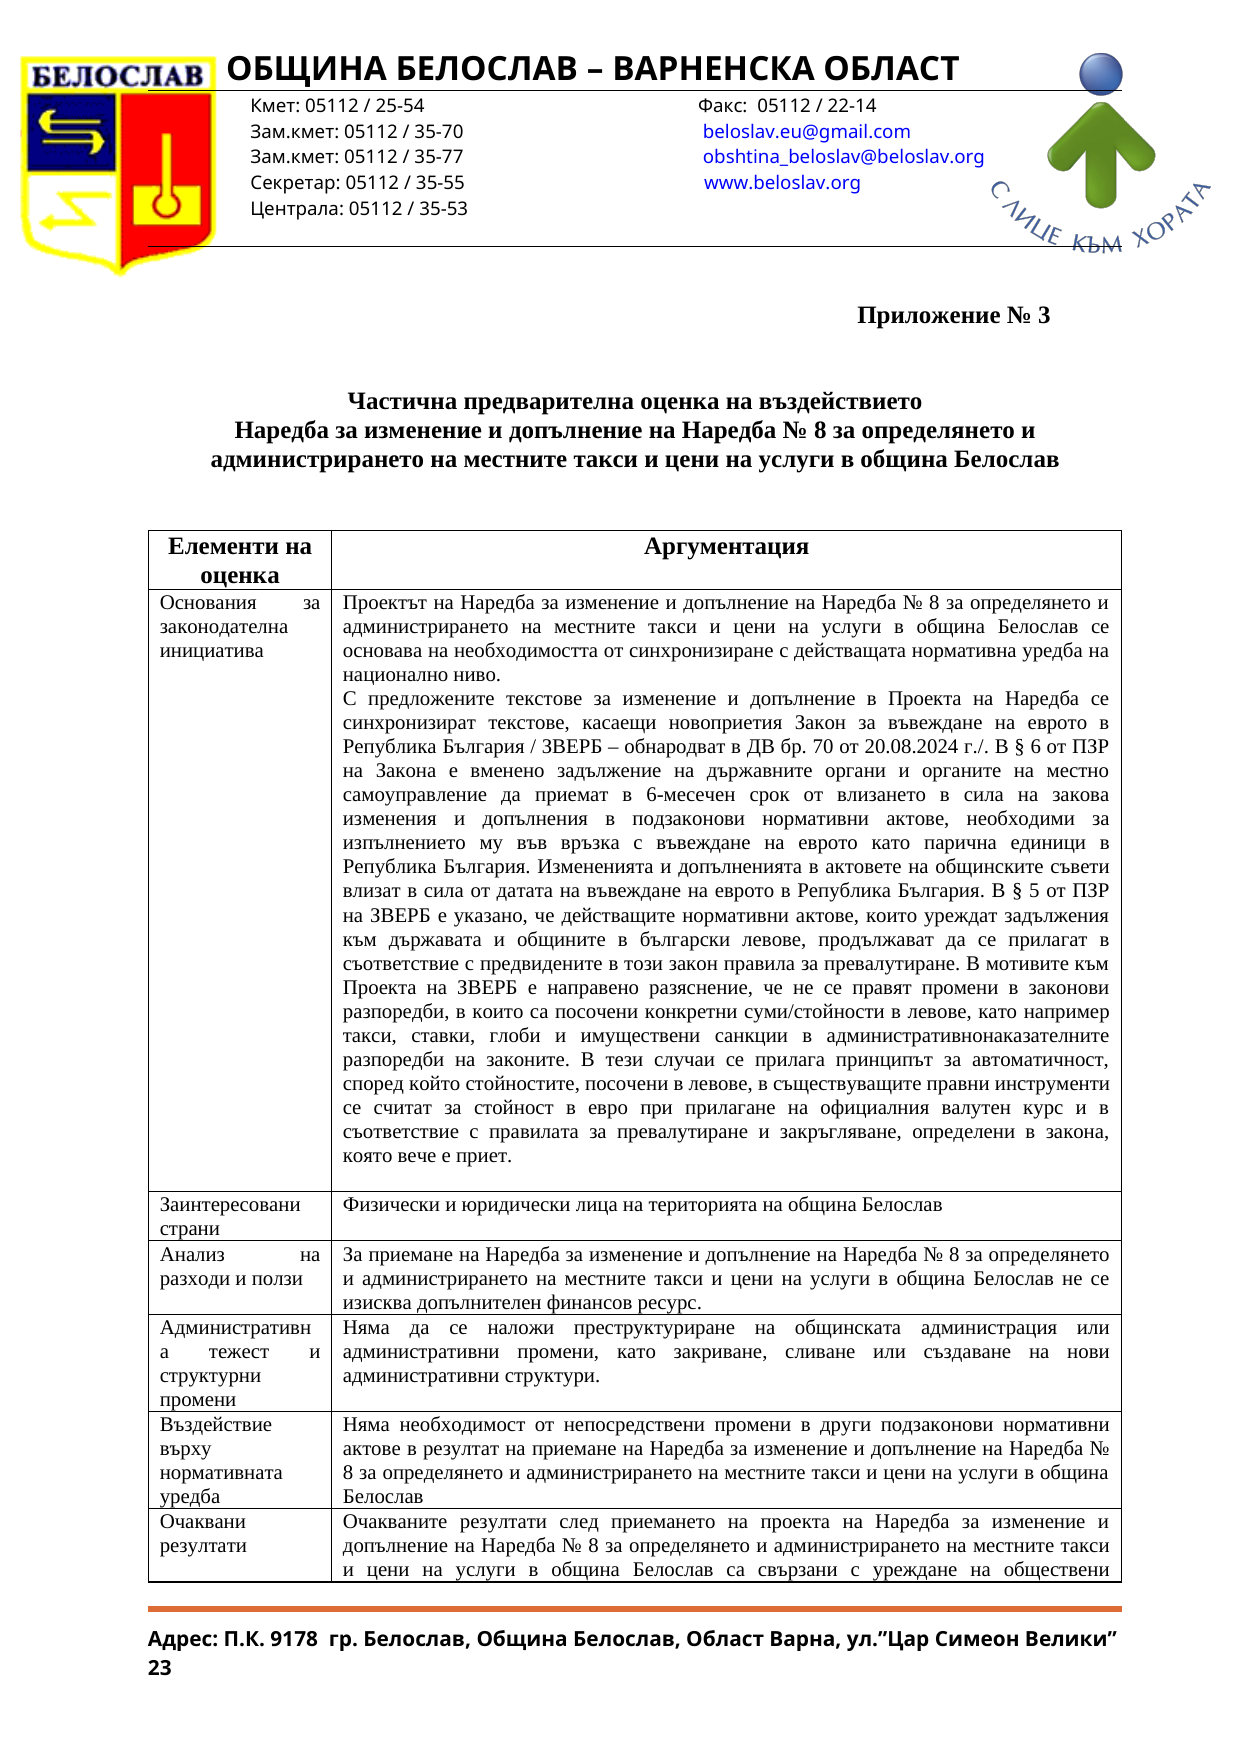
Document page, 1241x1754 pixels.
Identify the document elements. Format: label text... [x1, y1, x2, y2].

text Приложение № 3 [148, 300, 1122, 329]
table_header Аргументация [332, 531, 1121, 589]
table_cell Няма да се наложи преструктуриране на общинската администрация или административни промени, като закриване, сливане или създаване на нови административни структури. [332, 1315, 1121, 1411]
table_cell Въздействие върху нормативната уредба [149, 1412, 331, 1508]
table_cell Физически и юридически лица на територията на община Белослав [332, 1192, 1121, 1240]
picture [987, 49, 1214, 260]
table_cell Заинтересовани страни [149, 1192, 331, 1240]
text Частична предварителна оценка на въздействието [148, 386, 1122, 415]
picture [19, 56, 218, 279]
table_header Елементи на оценка [149, 531, 331, 589]
table_cell Анализ на разходи и ползи [149, 1241, 331, 1314]
table_cell Основания за законодателна инициатива [149, 590, 331, 1191]
table_cell За приемане на Наредба за изменение и допълнение на Наредба № 8 за определянето и администрирането на местните такси и цени на услуги в община Белослав не се изисква допълнителен финансов ресурс. [332, 1241, 1121, 1314]
table_cell Проектът на Наредба за изменение и допълнение на Наредба № 8 за определянето и администрирането на местните такси и цени на услуги в община Белослав се основава на необходимостта от синхронизиране с действащата нормативна уредба на национално ниво. С предложените текстове за изменение и допълнение в Проекта на Наредба се синхронизират текстове, касаещи новоприетия Закон за въвеждане на еврото в Република България / ЗВЕРБ – обнародват в ДВ бр. 70 от 20.08.2024 г./. В § 6 от ПЗР на Закона е вменено задължение на държавните органи и органите на местно самоуправление да приемат в 6-месечен срок от влизането в сила на закова изменения и допълнения в подзаконови нормативни актове, необходими за изпълнението му във връзка с въвеждане на еврото като парична единици в Република България. Измененията и допълненията в актовете на общинските съвети влизат в сила от датата на въвеждане на еврото в Република България. В § 5 от ПЗР на ЗВЕРБ е указано, че действащите нормативни актове, които уреждат задължения към държавата и общините в български левове, продължават да се прилагат в съответствие с предвидените в този закон правила за превалутиране. В мотивите към Проекта на ЗВЕРБ е направено разяснение, че не се правят промени в законови разпоредби, в които са посочени конкретни суми/стойности в левове, като например такси, ставки, глоби и имуществени санкции в административнонаказателните разпоредби на законите. В тези случаи се прилага принципът за автоматичност, според който стойностите, посочени в левове, в съществуващите правни инструменти се считат за стойност в евро при прилагане на официалния валутен курс и в съответствие с правилата за превалутиране и закръгляване, определени в закона, която вече е приет. [332, 590, 1121, 1191]
table_cell Административна тежест и структурни промени [149, 1315, 331, 1411]
table_cell Няма необходимост от непосредствени промени в други подзаконови нормативни актове в резултат на приемане на Наредба за изменение и допълнение на Наредба № 8 за определянето и администрирането на местните такси и цени на услуги в община Белослав [332, 1412, 1121, 1508]
text Наредба за изменение и допълнение на Наредба № 8 за определянето и администрирането на местните такси и цени на услуги в община Белослав [148, 415, 1122, 473]
table_cell Очаквани резултати [149, 1509, 331, 1581]
